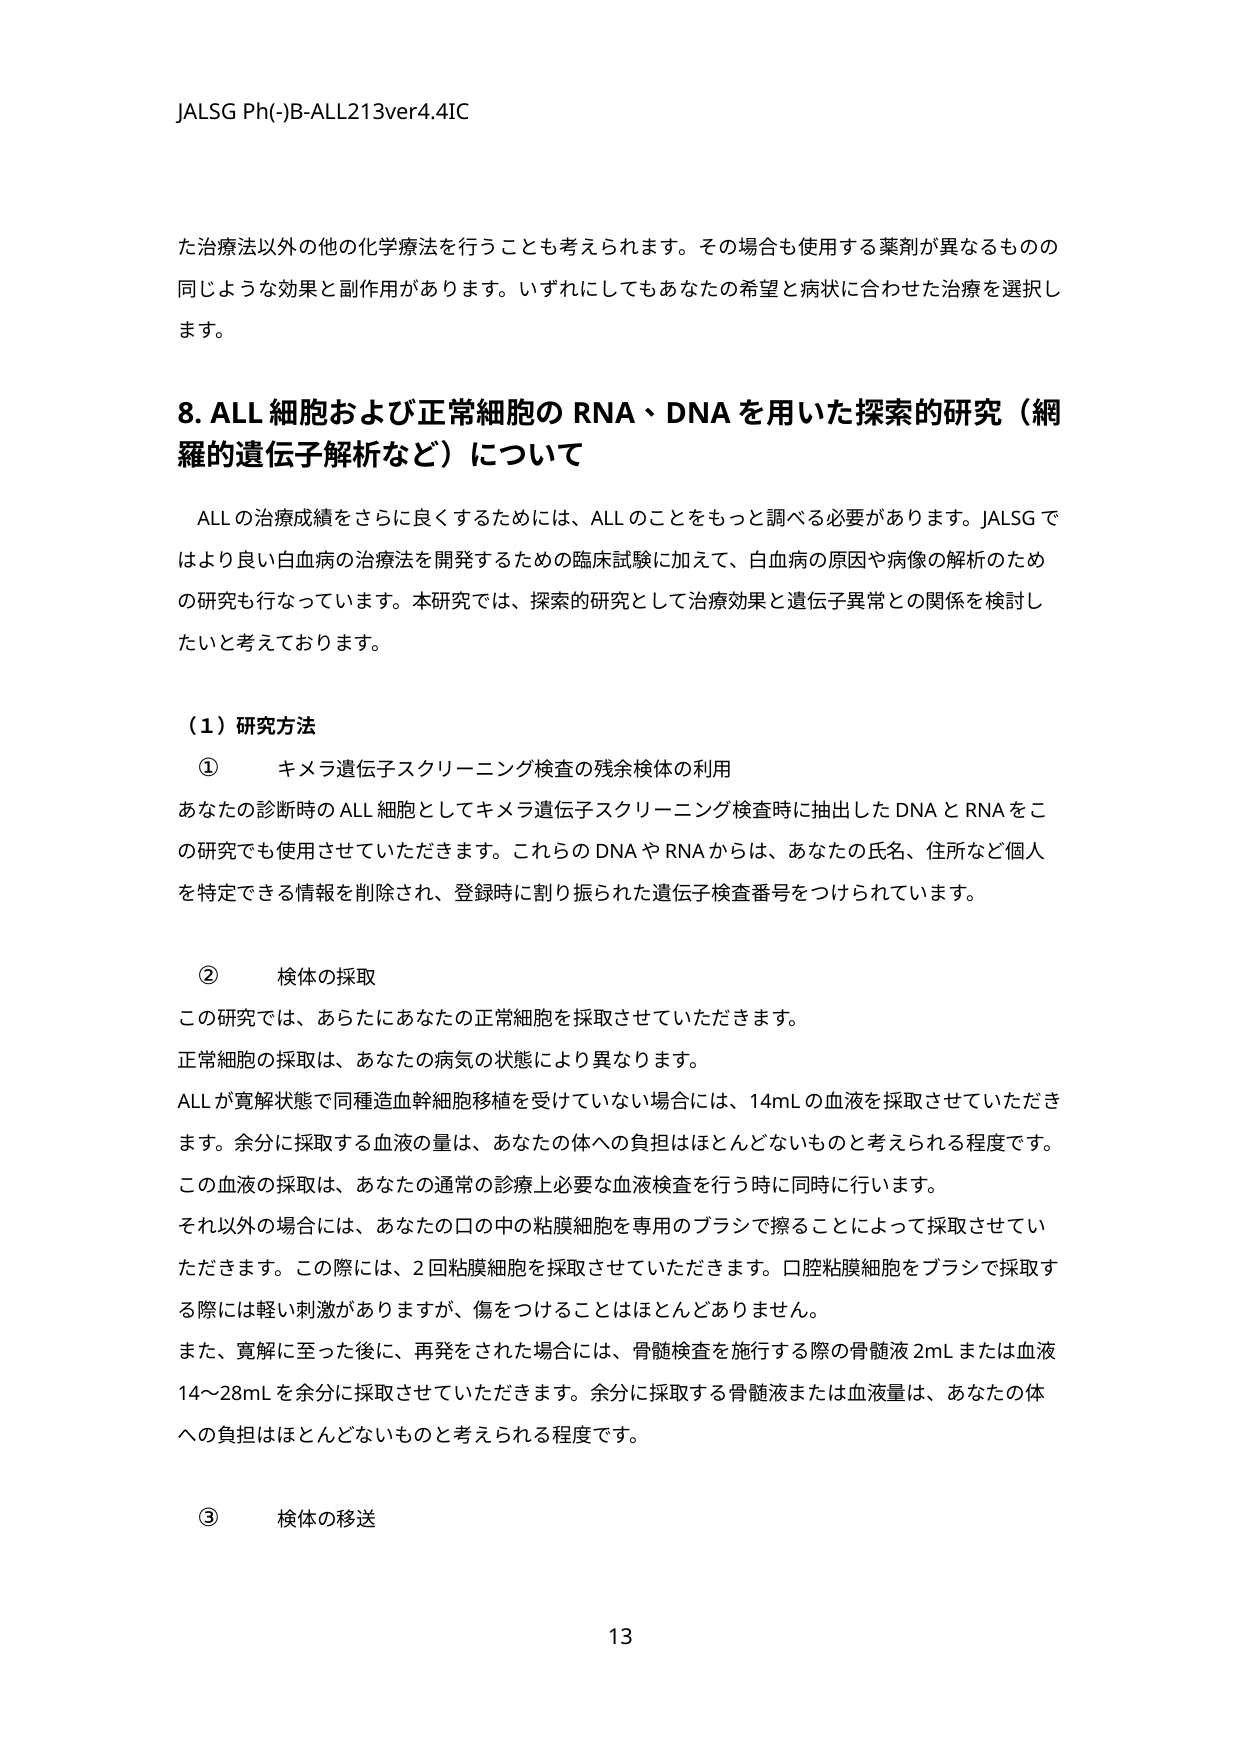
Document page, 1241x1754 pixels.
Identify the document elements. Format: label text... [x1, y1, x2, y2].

text あなたの診断時のALL細胞としてキメラ遺伝子スクリーニング検査時に抽出したDNAとRNAをこの研究でも使用させていただきます。これらのDNAやRNAからは、あなたの氏名、住所など個人を特定できる情報を削除され、登録時に割り振られた遺伝子検査番号をつけられています。 [177, 788, 1063, 913]
text （１）研究方法 [177, 704, 1063, 746]
text それ以外の場合には、あなたの口の中の粘膜細胞を専用のブラシで擦ることによって採取させていただきます。この際には、2回粘膜細胞を採取させていただきます。口腔粘膜細胞をブラシで採取する際には軽い刺激がありますが、傷をつけることはほとんどありません。 [177, 1204, 1063, 1329]
list 検体の採取 [177, 954, 1063, 996]
text ALLが寛解状態で同種造血幹細胞移植を受けていない場合には、14mLの血液を採取させていただきます。余分に採取する血液の量は、あなたの体への負担はほとんどないものと考えられる程度です。この血液の採取は、あなたの通常の診療上必要な血液検査を行う時に同時に行います。 [177, 1079, 1063, 1204]
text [177, 225, 1063, 350]
subtitle 8. ALL細胞および正常細胞のRNA、DNAを用いた探索的研究（網羅的遺伝子解析など）について [177, 392, 1063, 475]
text また、寛解に至った後に、再発をされた場合には、骨髄検査を施行する際の骨髄液2mLまたは血液14〜28mLを余分に採取させていただきます。余分に採取する骨髄液または血液量は、あなたの体への負担はほとんどないものと考えられる程度です。 [177, 1329, 1063, 1454]
list キメラ遺伝子スクリーニング検査の残余検体の利用 [177, 746, 1063, 788]
text この研究では、あらたにあなたの正常細胞を採取させていただきます。 [177, 996, 1063, 1038]
list 検体の移送 [177, 1496, 1063, 1538]
text ALLの治療成績をさらに良くするためには、ALLのことをもっと調べる必要があります。JALSGではより良い白血病の治療法を開発するための臨床試験に加えて、白血病の原因や病像の解析のための研究も行なっています。本研究では、探索的研究として治療効果と遺伝子異常との関係を検討したいと考えております。 [177, 496, 1063, 663]
text 正常細胞の採取は、あなたの病気の状態により異なります。 [177, 1038, 1063, 1079]
